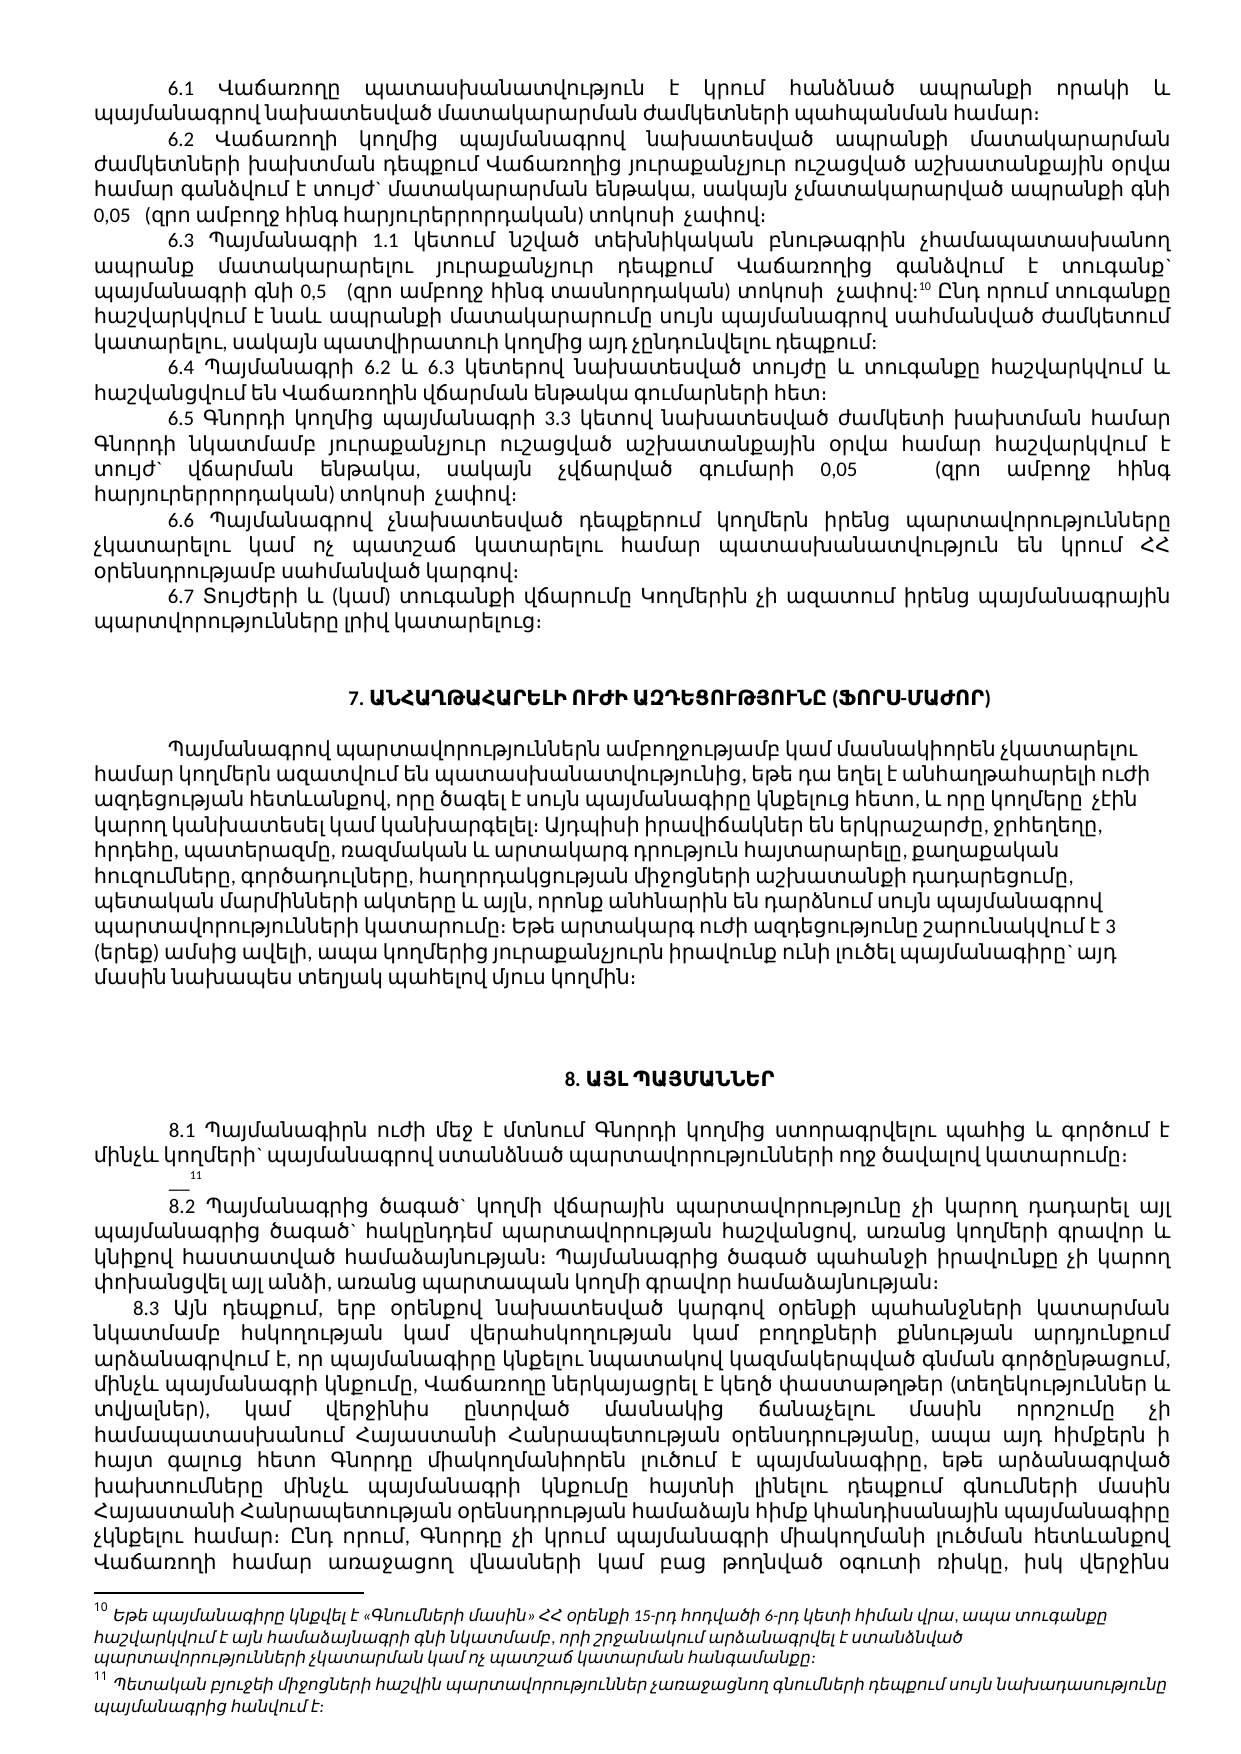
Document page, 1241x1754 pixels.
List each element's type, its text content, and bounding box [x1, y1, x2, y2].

text 8. ԱՅԼ ՊԱՅՄԱՆՆԵՐ [94, 1066, 1171, 1092]
text 6.2 Վաճառողի կողմից պայմանագրով նախատեսված ապրանքի մատակարարման ժամկետների խախտման դեպքում Վաճառողից յուրաքանչյուր ուշացված աշխատանքային օրվա համար գանձվում է տույժ` մատակարարման ենթակա, սակայն չմատակարարված ապրանքի գնի 0,05 (զրո ամբողջ հինգ հարյուրերրորդական) տոկոսի չափով։ [94, 126, 1171, 227]
text 6.1 Վաճառողը պատասխանատվություն է կրում հանձնած ապրանքի որակի և պայմանագրով նախատեսված մատակարարման ժամկետների պահպանման համար։ [94, 75, 1171, 126]
text 6.6 Պայմանագրով չնախատեսված դեպքերում կողմերն իրենց պարտավորությունները չկատարելու կամ ոչ պատշաճ կատարելու համար պատասխանատվություն են կրում ՀՀ օրենսդրությամբ սահմանված կարգով։ [94, 507, 1171, 583]
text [94, 1295, 1171, 1574]
text 8.2 Պայմանագրից ծագած` կողմի վճարային պարտավորությունը չի կարող դադարել այլ պայմանագրից ծագած` հակընդդեմ պարտավորության հաշվանցով, առանց կողմերի գրավոր և կնիքով հաստատված համաձայնության։ Պայմանագրից ծագած պահանջի իրավունքը չի կարող փոխանցվել այլ անձի, առանց պարտապան կողմի գրավոր համաձայնության։ [94, 1193, 1171, 1295]
text __ [94, 1168, 1171, 1193]
text Պայմանագրով պարտավորություններն ամբողջությամբ կամ մասնակիորեն չկատարելու համար կողմերն ազատվում են պատասխանատվությունից, եթե դա եղել է անհաղթահարելի ուժի ազդեցության հետևանքով, որը ծագել է սույն պայմանագիրը կնքելուց հետո, և որը կողմերը չէին կարող կանխատեսել կամ կանխարգելել։ Այդպիսի իրավիճակներ են երկրաշարժը, ջրհեղեղը, հրդեհը, պատերազմը, ռազմական և արտակարգ դրություն հայտարարելը, քաղաքական հուզումները, գործադուլները, հաղորդակցության միջոցների աշխատանքի դադարեցումը, պետական մարմինների ակտերը և այլն, որոնք անհնարին են դարձնում սույն պայմանագրով պարտավորությունների կատարումը։ Եթե արտակարգ ուժի ազդեցությունը շարունակվում է 3 (երեք) ամսից ավելի, ապա կողմերից յուրաքանչյուրն իրավունք ունի լուծել պայմանագիրը` այդ մասին նախապես տեղյակ պահելով մյուս կողմին։ [94, 736, 1171, 990]
text 6.7 Տույժերի և (կամ) տուգանքի վճարումը Կողմերին չի ազատում իրենց պայմանագրային պարտվորությունները լրիվ կատարելուց։ [94, 583, 1171, 634]
text 6.3 Պայմանագրի 1.1 կետում նշված տեխնիկական բնութագրին չհամապատասխանող ապրանք մատակարարելու յուրաքանչյուր դեպքում Վաճառողից գանձվում է տուգանք` պայմանագրի գնի 0,5 (զրո ամբողջ հինգ տասնորդական) տոկոսի չափով: Ընդ որում տուգանքը հաշվարկվում է նաև ապրանքի մատակարարումը սույն պայմանագրով սահմանված ժամկետում կատարելու, սակայն պատվիրատուի կողմից այդ չընդունվելու դեպքում: [94, 227, 1171, 354]
text 7. ԱՆՀԱՂԹԱՀԱՐԵԼԻ ՈՒԺԻ ԱԶԴԵՑՈՒԹՅՈՒՆԸ (ՖՈՐՍ-ՄԱԺՈՐ) [94, 685, 1171, 710]
text 8.1 Պայմանագիրն ուժի մեջ է մտնում Գնորդի կողմից ստորագրվելու պահից և գործում է մինչև կողմերի` պայմանագրով ստանձնած պարտավորությունների ողջ ծավալով կատարումը։ [94, 1117, 1171, 1168]
text 6.5 Գնորդի կողմից պայմանագրի 3.3 կետով նախատեսված ժամկետի խախտման համար Գնորդի նկատմամբ յուրաքանչյուր ուշացված աշխատանքային օրվա համար հաշվարկվում է տույժ` վճարման ենթակա, սակայն չվճարված գումարի 0,05 (զրո ամբողջ հինգ հարյուրերրորդական) տոկոսի չափով։ [94, 405, 1171, 507]
text 6.4 Պայմանագրի 6.2 և 6.3 կետերով նախատեսված տույժը և տուգանքը հաշվարկվում և հաշվանցվում են Վաճառողին վճարման ենթակա գումարների հետ։ [94, 354, 1171, 405]
